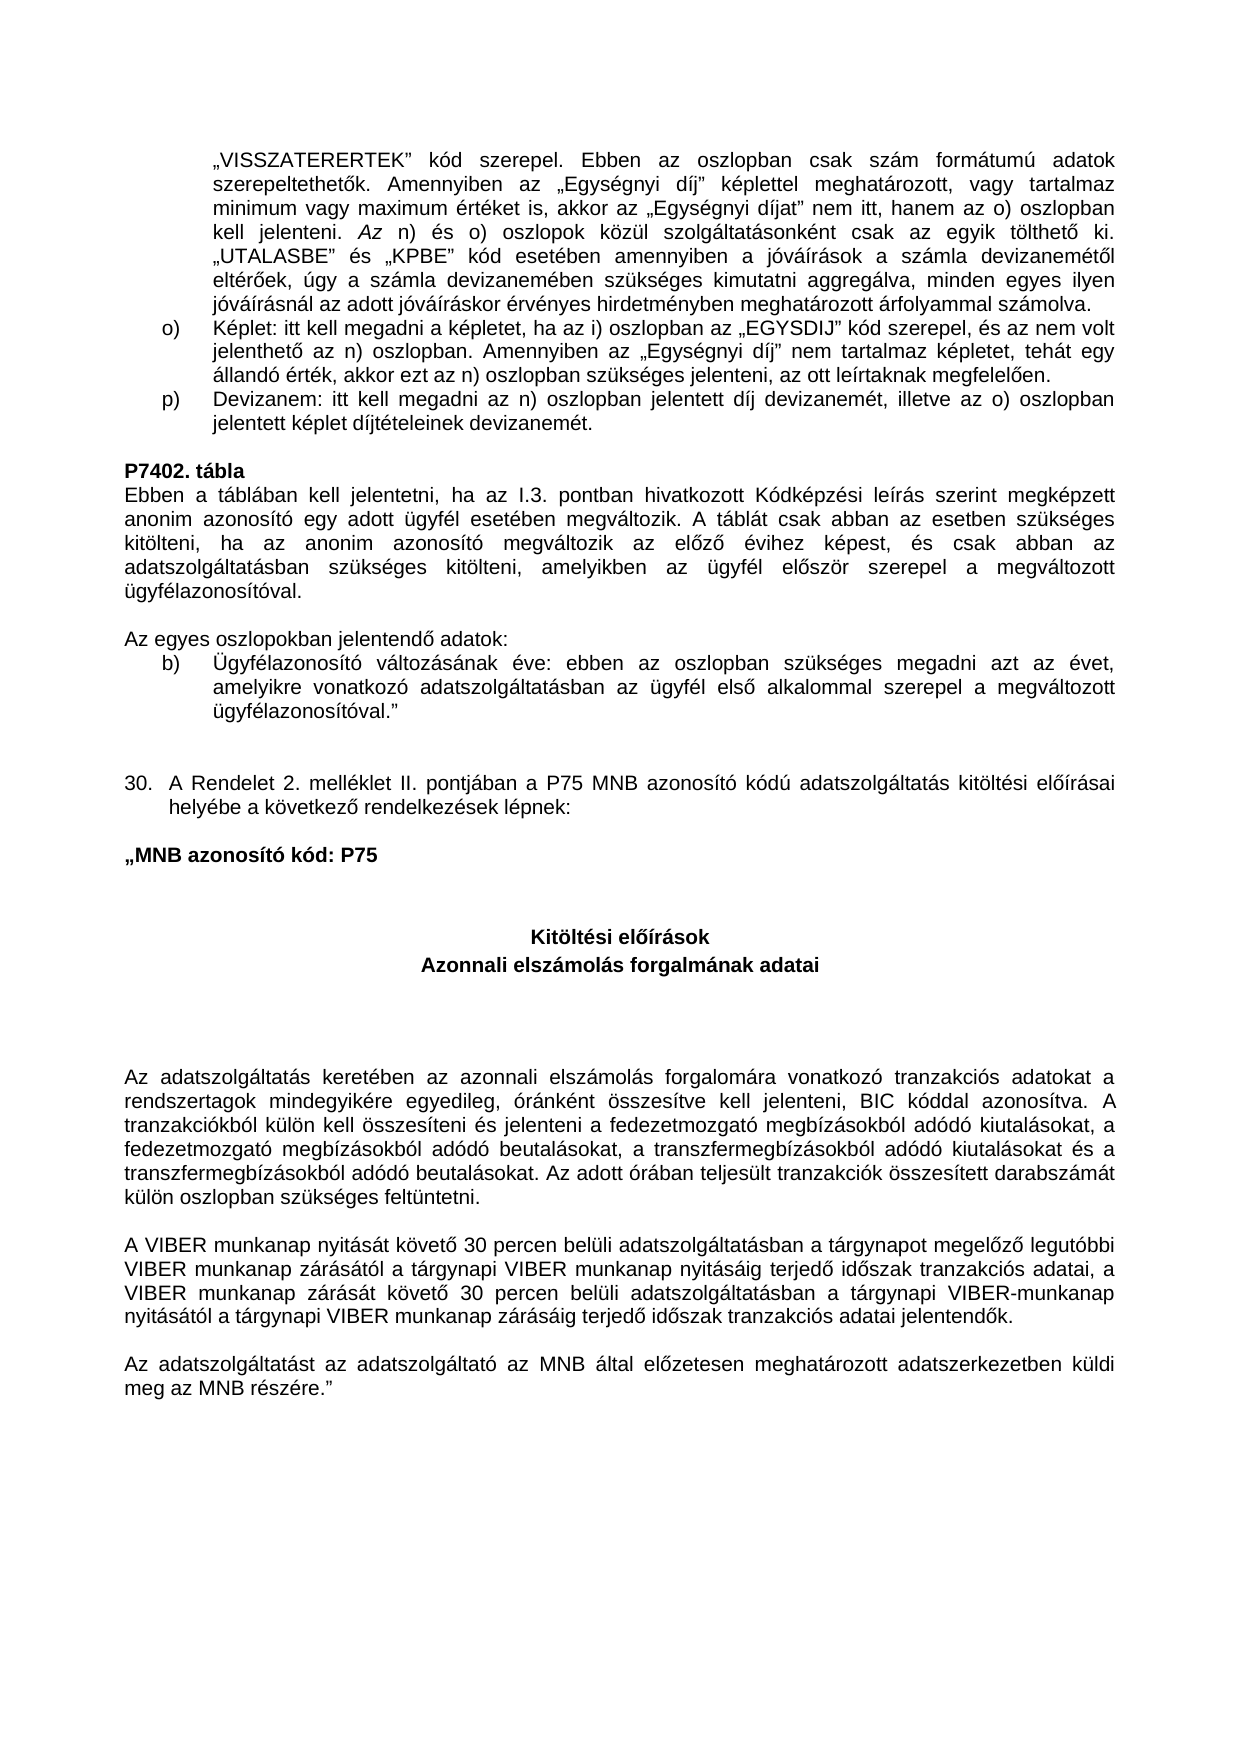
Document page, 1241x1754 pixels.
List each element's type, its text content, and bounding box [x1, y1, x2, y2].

text Az egyes oszlopokban jelentendő adatok: [124, 627, 1116, 651]
text Az adatszolgáltatást az adatszolgáltató az MNB által előzetesen meghatározott adatszerkezetben küldi meg az MNB részére.” [124, 1352, 1116, 1400]
text Ebben a táblában kell jelentetni, ha az I.3. pontban hivatkozott Kódképzési leírás szerint megképzett anonim azonosító egy adott ügyfél esetében megváltozik. A táblát csak abban az esetben szükséges kitölteni, ha az anonim azonosító megváltozik az előző évihez képest, és csak abban az adatszolgáltatásban szükséges kitölteni, amelyikben az ügyfél először szerepel a megváltozott ügyfélazonosítóval. [124, 483, 1116, 603]
text Az adatszolgáltatás keretében az azonnali elszámolás forgalomára vonatkozó tranzakciós adatokat a rendszertagok mindegyikére egyedileg, óránként összesítve kell jelenteni, BIC kóddal azonosítva. A tranzakciókból külön kell összesíteni és jelenteni a fedezetmozgató megbízásokból adódó kiutalásokat, a fedezetmozgató megbízásokból adódó beutalásokat, a transzfermegbízásokból adódó kiutalásokat és a transzfermegbízásokból adódó beutalásokat. Az adott órában teljesült tranzakciók összesített darabszámát külön oszlopban szükséges feltüntetni. [124, 1065, 1116, 1208]
text p) Devizanem: itt kell megadni az n) oszlopban jelentett díj devizanemét, illetve az o) oszlopban jelentett képlet díjtételeinek devizanemét. [162, 387, 1116, 435]
text 30. A Rendelet 2. melléklet II. pontjában a P75 MNB azonosító kódú adatszolgáltatás kitöltési előírásai helyébe a következő rendelkezések lépnek: [124, 771, 1116, 818]
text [162, 148, 1116, 315]
text P7402. tábla [124, 459, 1116, 483]
text Kitöltési előírások [124, 925, 1116, 949]
text b) Ügyfélazonosító változásának éve: ebben az oszlopban szükséges megadni azt az évet, amelyikre vonatkozó adatszolgáltatásban az ügyfél első alkalommal szerepel a megváltozott ügyfélazonosítóval.” [162, 651, 1116, 723]
text Azonnali elszámolás forgalmának adatai [124, 952, 1116, 1012]
text o) Képlet: itt kell megadni a képletet, ha az i) oszlopban az „EGYSDIJ” kód szerepel, és az nem volt jelenthető az n) oszlopban. Amennyiben az „Egységnyi díj” nem tartalmaz képletet, tehát egy állandó érték, akkor ezt az n) oszlopban szükséges jelenteni, az ott leírtaknak megfelelően. [162, 315, 1116, 387]
text A VIBER munkanap nyitását követő 30 percen belüli adatszolgáltatásban a tárgynapot megelőző legutóbbi VIBER munkanap zárásától a tárgynapi VIBER munkanap nyitásáig terjedő időszak tranzakciós adatai, a VIBER munkanap zárását követő 30 percen belüli adatszolgáltatásban a tárgynapi VIBER-munkanap nyitásától a tárgynapi VIBER munkanap zárásáig terjedő időszak tranzakciós adatai jelentendők. [124, 1232, 1116, 1328]
text „MNB azonosító kód: P75 [124, 842, 1116, 866]
